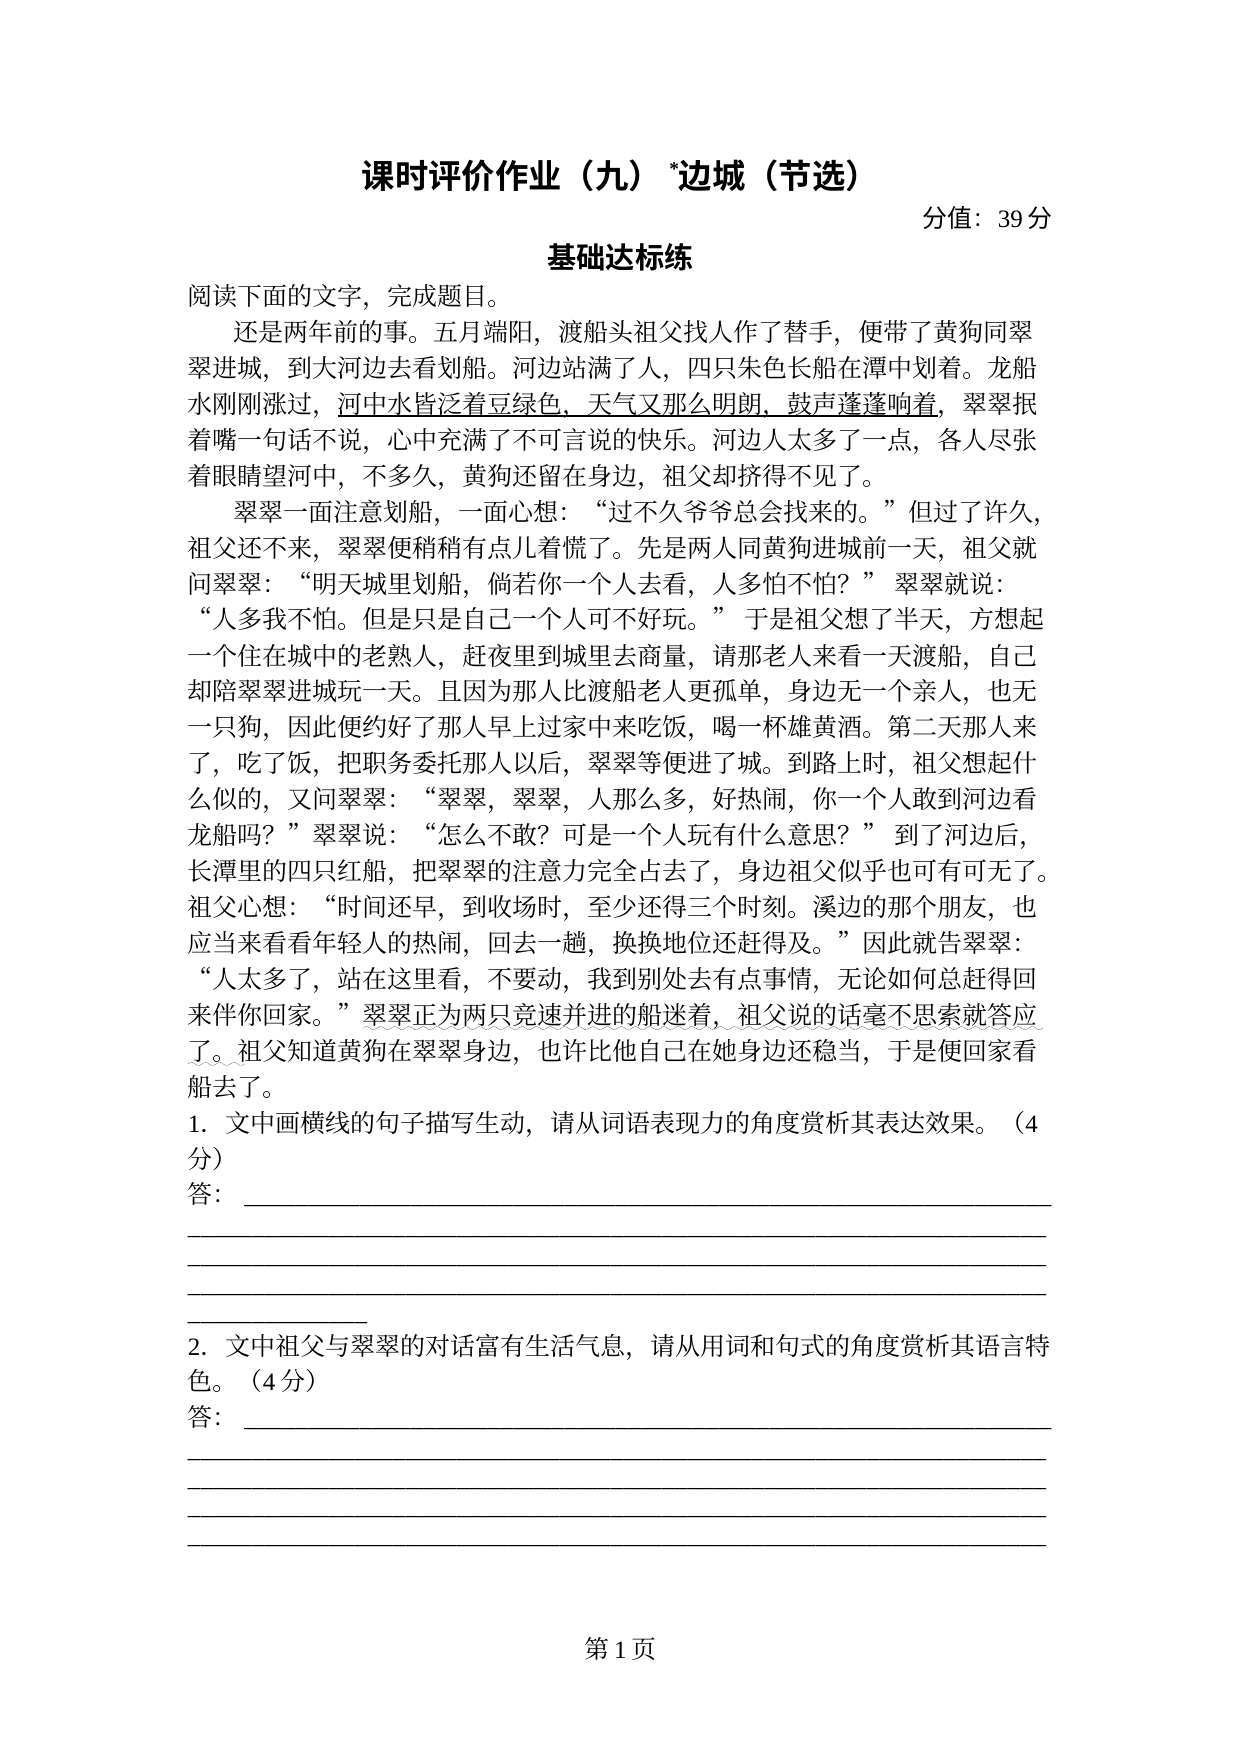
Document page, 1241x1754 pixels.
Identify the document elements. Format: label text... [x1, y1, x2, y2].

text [188, 1398, 1052, 1549]
text 1．文中画横线的句子描写生动，请从词语表现力的角度赏析其表达效果。（4分） [188, 1103, 1052, 1175]
text 分值：39分 [188, 198, 1052, 234]
subtitle 课时评价作业（九） *边城（节选） [188, 150, 1052, 198]
text 答： _ _ _ _ _ _ _ _ _ _ _ _ _ _ _ _ _ _ _ _ _ _ _ _ _ _ _ _ _ _ _ _ _ _ _ _ _ _ _ _ _ _ _ _ _ _ _ _ _ _ _ _ _ _ _ _ _ _ _ _ _ _ _ _ _ _ _ _ _ _ _ _ _ _ _ _ _ _ _ _ _ _ _ _ _ _ _ _ _ _ _ _ _ _ _ _ _ _ _ _ _ _ _ _ _ _ _ _ _ _ _ _ _ _ _ _ _ _ _ _ _ _ _ _ _ _ _ _ _ _ _ _ _ _ _ _ _ _ _ _ _ _ _ _ _ _ _ _ _ _ _ _ _ _ _ _ _ _ _ _ _ _ _ _ _ _ _ _ _ _ _ _ _ _ _ _ _ _ _ _ _ _ _ _ _ _ _ _ _ _ _ _ _ _ _ _ _ _ _ _ _ _ _ _ _ _ _ _ _ _ _ _ _ _ _ _ _ _ _ _ _ _ _ _ _ _ _ _ _ _ _ _ _ _ _ _ _ _ _ _ _ _ _ _ _ _ _ _ _ _ _ _ _ _ _ _ _ _ _ _ _ _ _ _ _ _ _ _ _ _ _ _ _ _ _ _ _ _ [188, 1175, 1052, 1326]
text 阅读下面的文字，完成题目。 [188, 277, 1052, 313]
subtitle 基础达标练 [188, 234, 1052, 277]
text 翠翠一面注意划船，一面心想：“过不久爷爷总会找来的。”但过了许久，祖父还不来，翠翠便稍稍有点儿着慌了。先是两人同黄狗进城前一天，祖父就问翠翠：“明天城里划船，倘若你一个人去看，人多怕不怕？” 翠翠就说：“人多我不怕。但是只是自己一个人可不好玩。” 于是祖父想了半天，方想起一个住在城中的老熟人，赶夜里到城里去商量，请那老人来看一天渡船，自己却陪翠翠进城玩一天。且因为那人比渡船老人更孤单，身边无一个亲人，也无一只狗，因此便约好了那人早上过家中来吃饭，喝一杯雄黄酒。第二天那人来了，吃了饭，把职务委托那人以后，翠翠等便进了城。到路上时，祖父想起什么似的，又问翠翠：“翠翠，翠翠，人那么多，好热闹，你一个人敢到河边看龙船吗？”翠翠说：“怎么不敢？可是一个人玩有什么意思？” 到了河边后，长潭里的四只红船，把翠翠的注意力完全占去了，身边祖父似乎也可有可无了。祖父心想：“时间还早，到收场时，至少还得三个时刻。溪边的那个朋友，也应当来看看年轻人的热闹，回去一趟，换换地位还赶得及。”因此就告翠翠：“人太多了，站在这里看，不要动，我到别处去有点事情，无论如何总赶得回来伴你回家。”翠翠正为两只竞速并进的船迷着，祖父说的话毫不思索就答应了。祖父知道黄狗在翠翠身边，也许比他自己在她身边还稳当，于是便回家看船去了。 [188, 492, 1052, 1103]
text 2．文中祖父与翠翠的对话富有生活气息，请从用词和句式的角度赏析其语言特色。（4分） [188, 1326, 1052, 1398]
text 还是两年前的事。五月端阳，渡船头祖父找人作了替手，便带了黄狗同翠翠进城，到大河边去看划船。河边站满了人，四只朱色长船在潭中划着。龙船水刚刚涨过，河中水皆泛着豆绿色，天气又那么明朗，鼓声蓬蓬响着，翠翠抿着嘴一句话不说，心中充满了不可言说的快乐。河边人太多了一点，各人尽张着眼睛望河中，不多久，黄狗还留在身边，祖父却挤得不见了。 [188, 313, 1052, 492]
